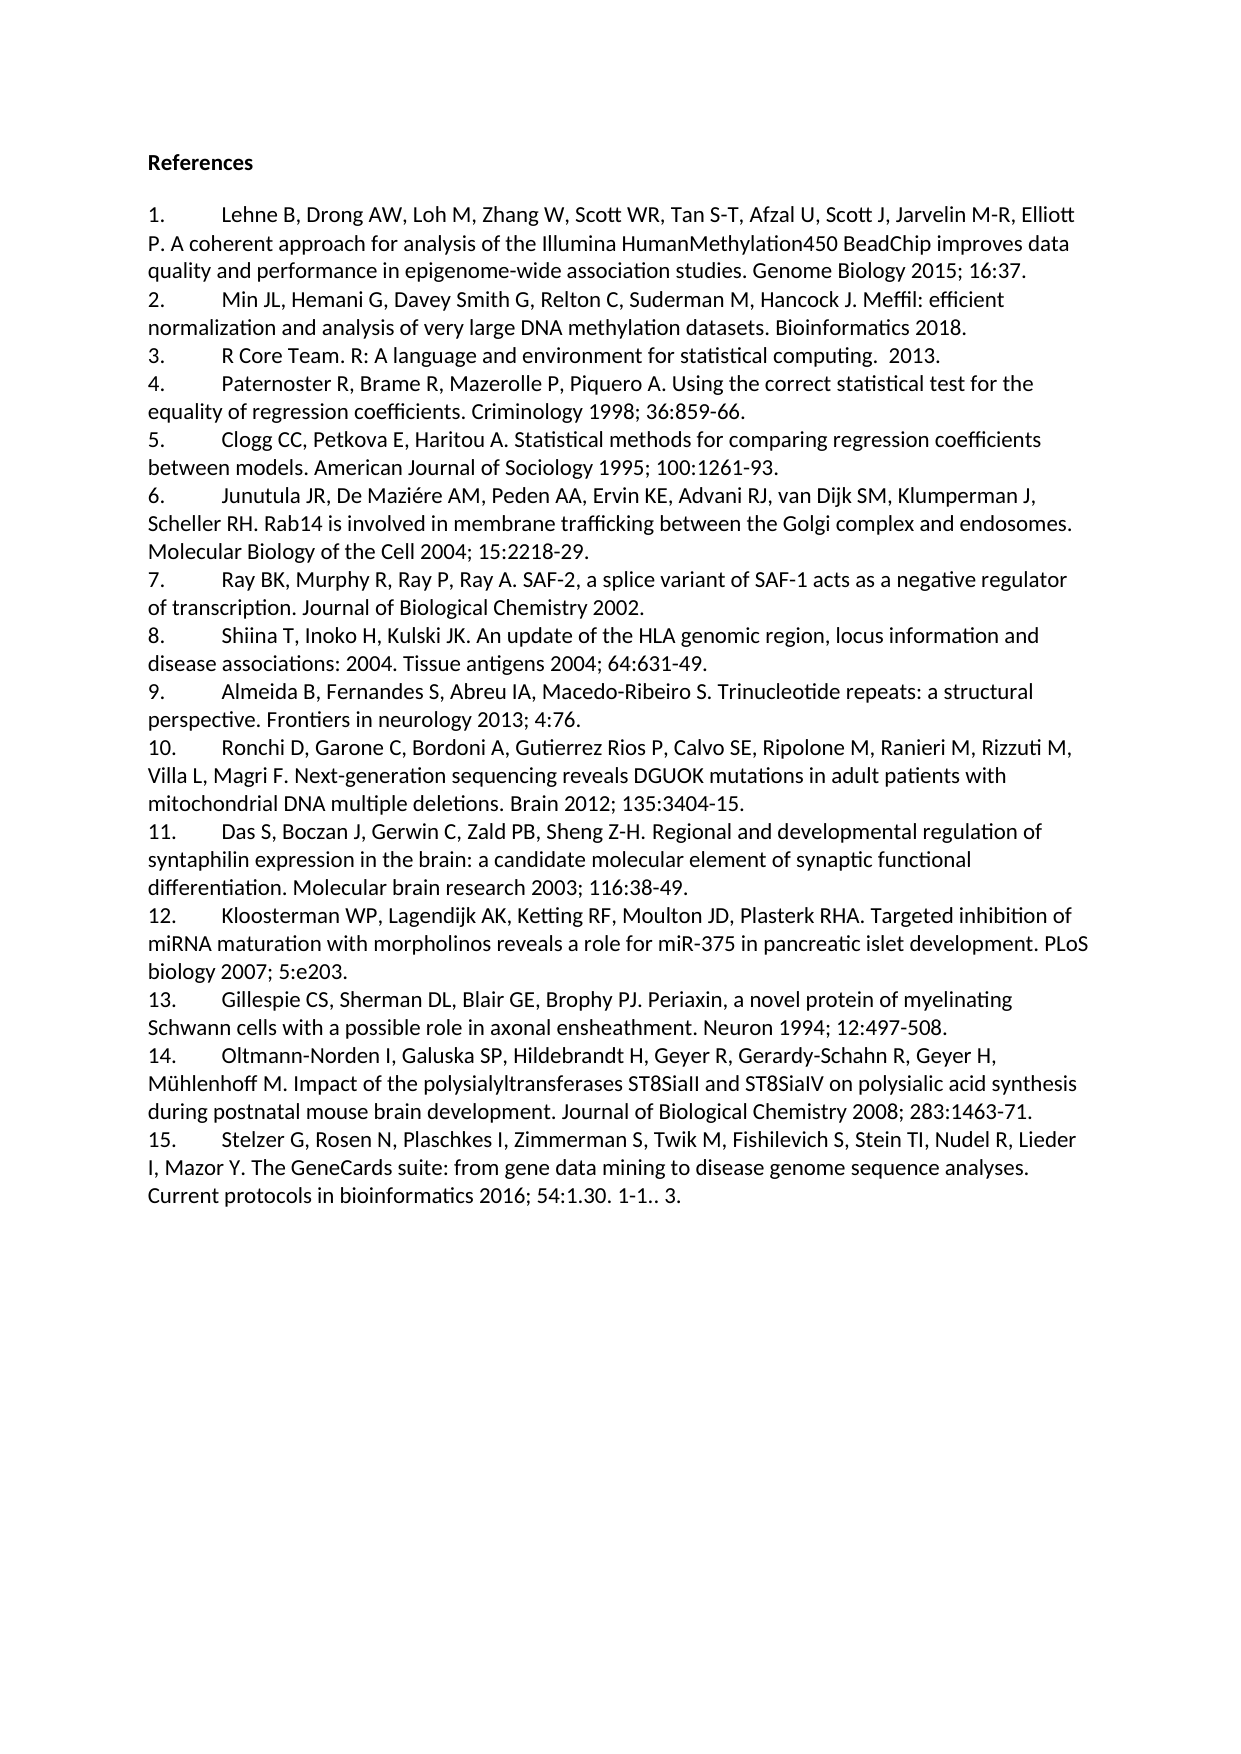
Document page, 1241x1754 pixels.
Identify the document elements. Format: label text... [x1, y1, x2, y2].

text 14. Oltmann-Norden I, Galuska SP, Hildebrandt H, Geyer R, Gerardy-Schahn R, Geyer H, Mühlenhoff M. Impact of the polysialyltransferases ST8SiaII and ST8SiaIV on polysialic acid synthesis during postnatal mouse brain development. Journal of Biological Chemistry 2008; 283:1463-71. [148, 1041, 1093, 1125]
text 13. Gillespie CS, Sherman DL, Blair GE, Brophy PJ. Periaxin, a novel protein of myelinating Schwann cells with a possible role in axonal ensheathment. Neuron 1994; 12:497-508. [148, 985, 1093, 1041]
text 5. Clogg CC, Petkova E, Haritou A. Statistical methods for comparing regression coefficients between models. American Journal of Sociology 1995; 100:1261-93. [148, 425, 1093, 481]
text 3. R Core Team. R: A language and environment for statistical computing. 2013. [148, 341, 1093, 369]
text 12. Kloosterman WP, Lagendijk AK, Ketting RF, Moulton JD, Plasterk RHA. Targeted inhibition of miRNA maturation with morpholinos reveals a role for miR-375 in pancreatic islet development. PLoS biology 2007; 5:e203. [148, 901, 1093, 985]
text 15. Stelzer G, Rosen N, Plaschkes I, Zimmerman S, Twik M, Fishilevich S, Stein TI, Nudel R, Lieder I, Mazor Y. The GeneCards suite: from gene data mining to disease genome sequence analyses. Current protocols in bioinformatics 2016; 54:1.30. 1-1.. 3. [148, 1125, 1093, 1209]
text 4. Paternoster R, Brame R, Mazerolle P, Piquero A. Using the correct statistical test for the equality of regression coefficients. Criminology 1998; 36:859-66. [148, 369, 1093, 425]
text 10. Ronchi D, Garone C, Bordoni A, Gutierrez Rios P, Calvo SE, Ripolone M, Ranieri M, Rizzuti M, Villa L, Magri F. Next-generation sequencing reveals DGUOK mutations in adult patients with mitochondrial DNA multiple deletions. Brain 2012; 135:3404-15. [148, 733, 1093, 817]
text 8. Shiina T, Inoko H, Kulski JK. An update of the HLA genomic region, locus information and disease associations: 2004. Tissue antigens 2004; 64:631-49. [148, 621, 1093, 677]
text 2. Min JL, Hemani G, Davey Smith G, Relton C, Suderman M, Hancock J. Meffil: efficient normalization and analysis of very large DNA methylation datasets. Bioinformatics 2018. [148, 285, 1093, 341]
text 9. Almeida B, Fernandes S, Abreu IA, Macedo-Ribeiro S. Trinucleotide repeats: a structural perspective. Frontiers in neurology 2013; 4:76. [148, 677, 1093, 733]
text 6. Junutula JR, De Maziére AM, Peden AA, Ervin KE, Advani RJ, van Dijk SM, Klumperman J, Scheller RH. Rab14 is involved in membrane trafficking between the Golgi complex and endosomes. Molecular Biology of the Cell 2004; 15:2218-29. [148, 481, 1093, 565]
text 1. Lehne B, Drong AW, Loh M, Zhang W, Scott WR, Tan S-T, Afzal U, Scott J, Jarvelin M-R, Elliott P. A coherent approach for analysis of the Illumina HumanMethylation450 BeadChip improves data quality and performance in epigenome-wide association studies. Genome Biology 2015; 16:37. [148, 201, 1093, 285]
text References [148, 148, 1093, 176]
text 7. Ray BK, Murphy R, Ray P, Ray A. SAF-2, a splice variant of SAF-1 acts as a negative regulator of transcription. Journal of Biological Chemistry 2002. [148, 565, 1093, 621]
text 11. Das S, Boczan J, Gerwin C, Zald PB, Sheng Z-H. Regional and developmental regulation of syntaphilin expression in the brain: a candidate molecular element of synaptic functional differentiation. Molecular brain research 2003; 116:38-49. [148, 817, 1093, 901]
